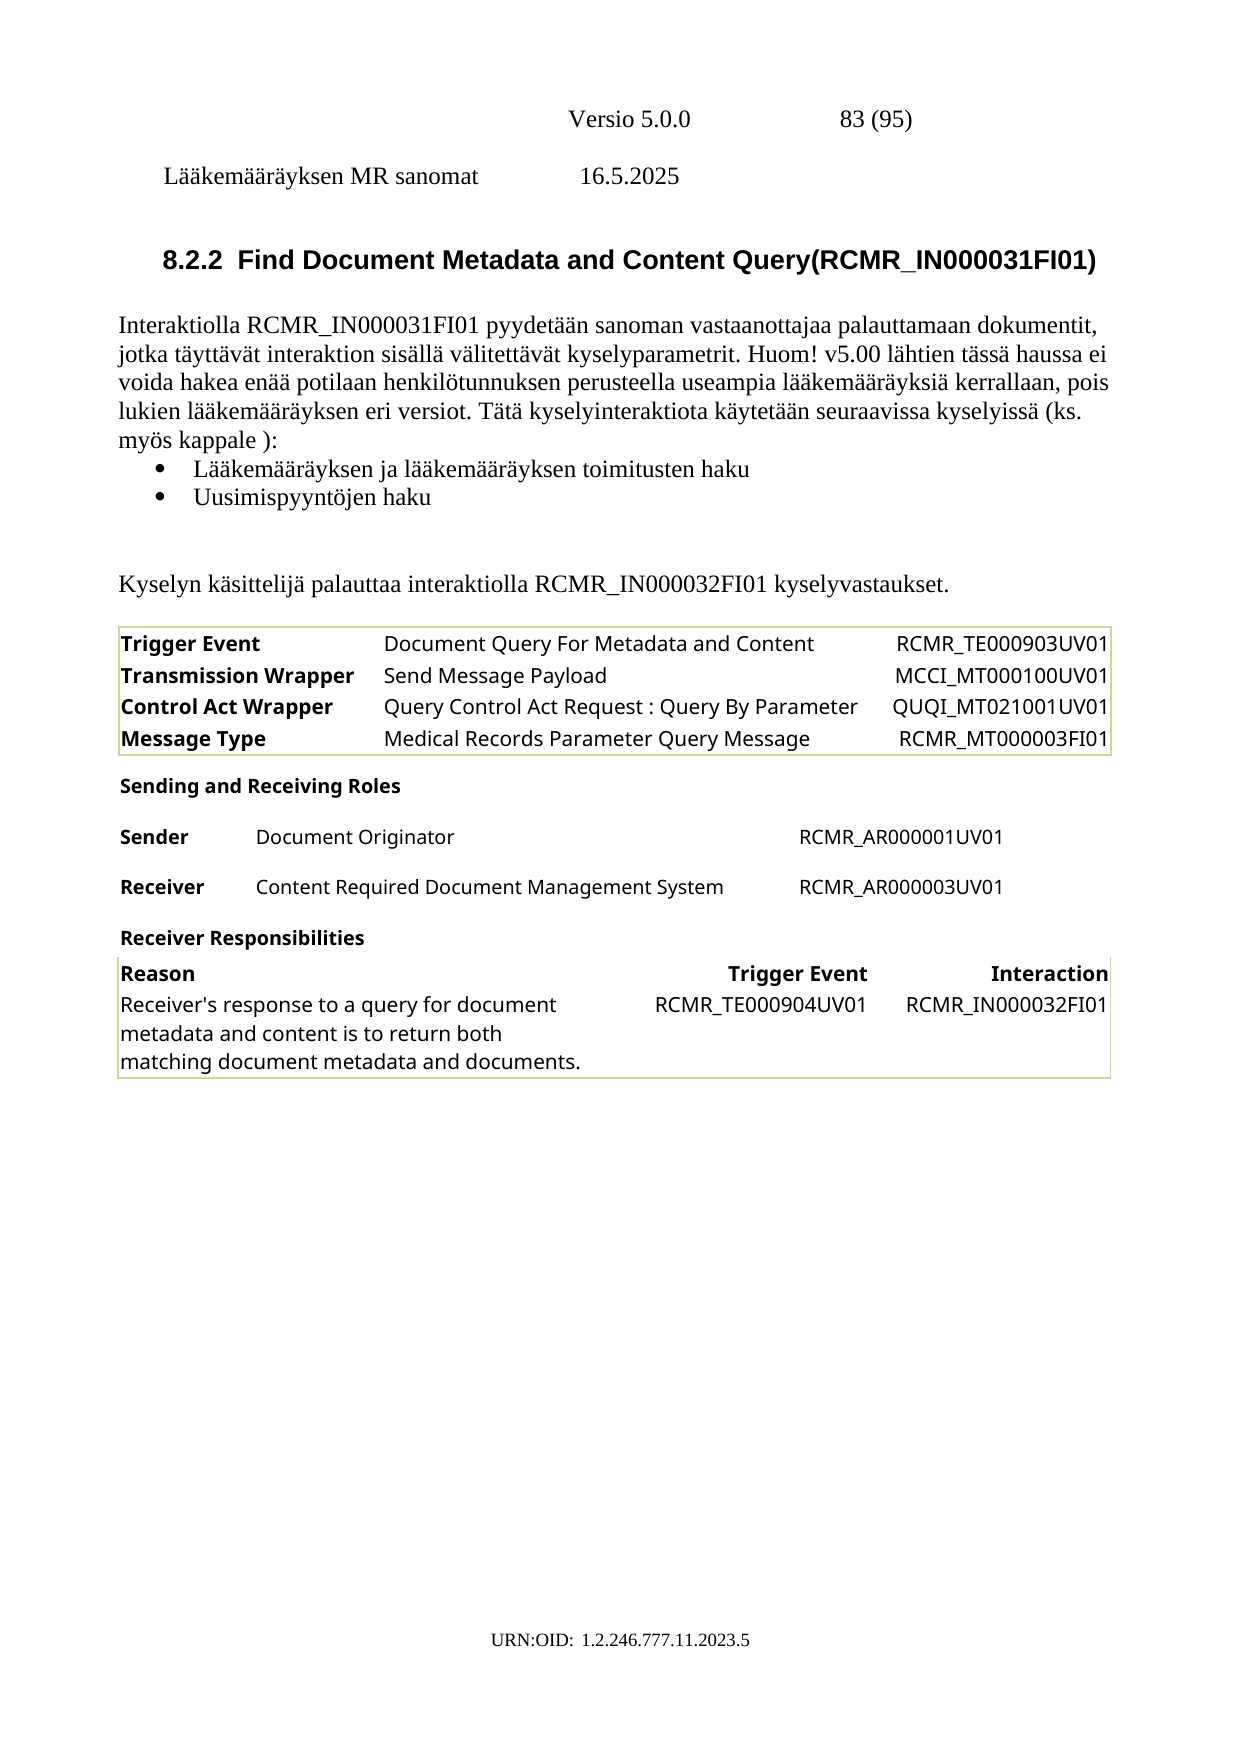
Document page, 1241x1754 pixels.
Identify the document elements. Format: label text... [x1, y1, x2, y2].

list Lääkemääräyksen ja lääkemääräyksen toimitusten haku [156, 454, 1122, 482]
list Uusimispyyntöjen haku [156, 482, 1122, 511]
text Interaktiolla RCMR_IN000031FI01 pyydetään sanoman vastaanottajaa palauttamaan dokumentit, jotka täyttävät interaktion sisällä välitettävät kyselyparametrit. Huom! v5.00 lähtien tässä haussa ei voida hakea enää potilaan henkilötunnuksen perusteella useampia lääkemääräyksiä kerrallaan, pois lukien lääkemääräyksen eri versiot. Tätä kyselyinteraktiota käytetään seuraavissa kyselyissä (ks. myös kappale 8.1.3): [118, 310, 1122, 454]
subtitle Find Document Metadata and Content Query(RCMR_IN000031FI01) [162, 244, 1122, 275]
text Kyselyn käsittelijä palauttaa interaktiolla RCMR_IN000032FI01 kyselyvastaukset. [118, 569, 1122, 597]
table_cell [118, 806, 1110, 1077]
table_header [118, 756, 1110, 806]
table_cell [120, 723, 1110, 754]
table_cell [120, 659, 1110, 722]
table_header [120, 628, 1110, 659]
